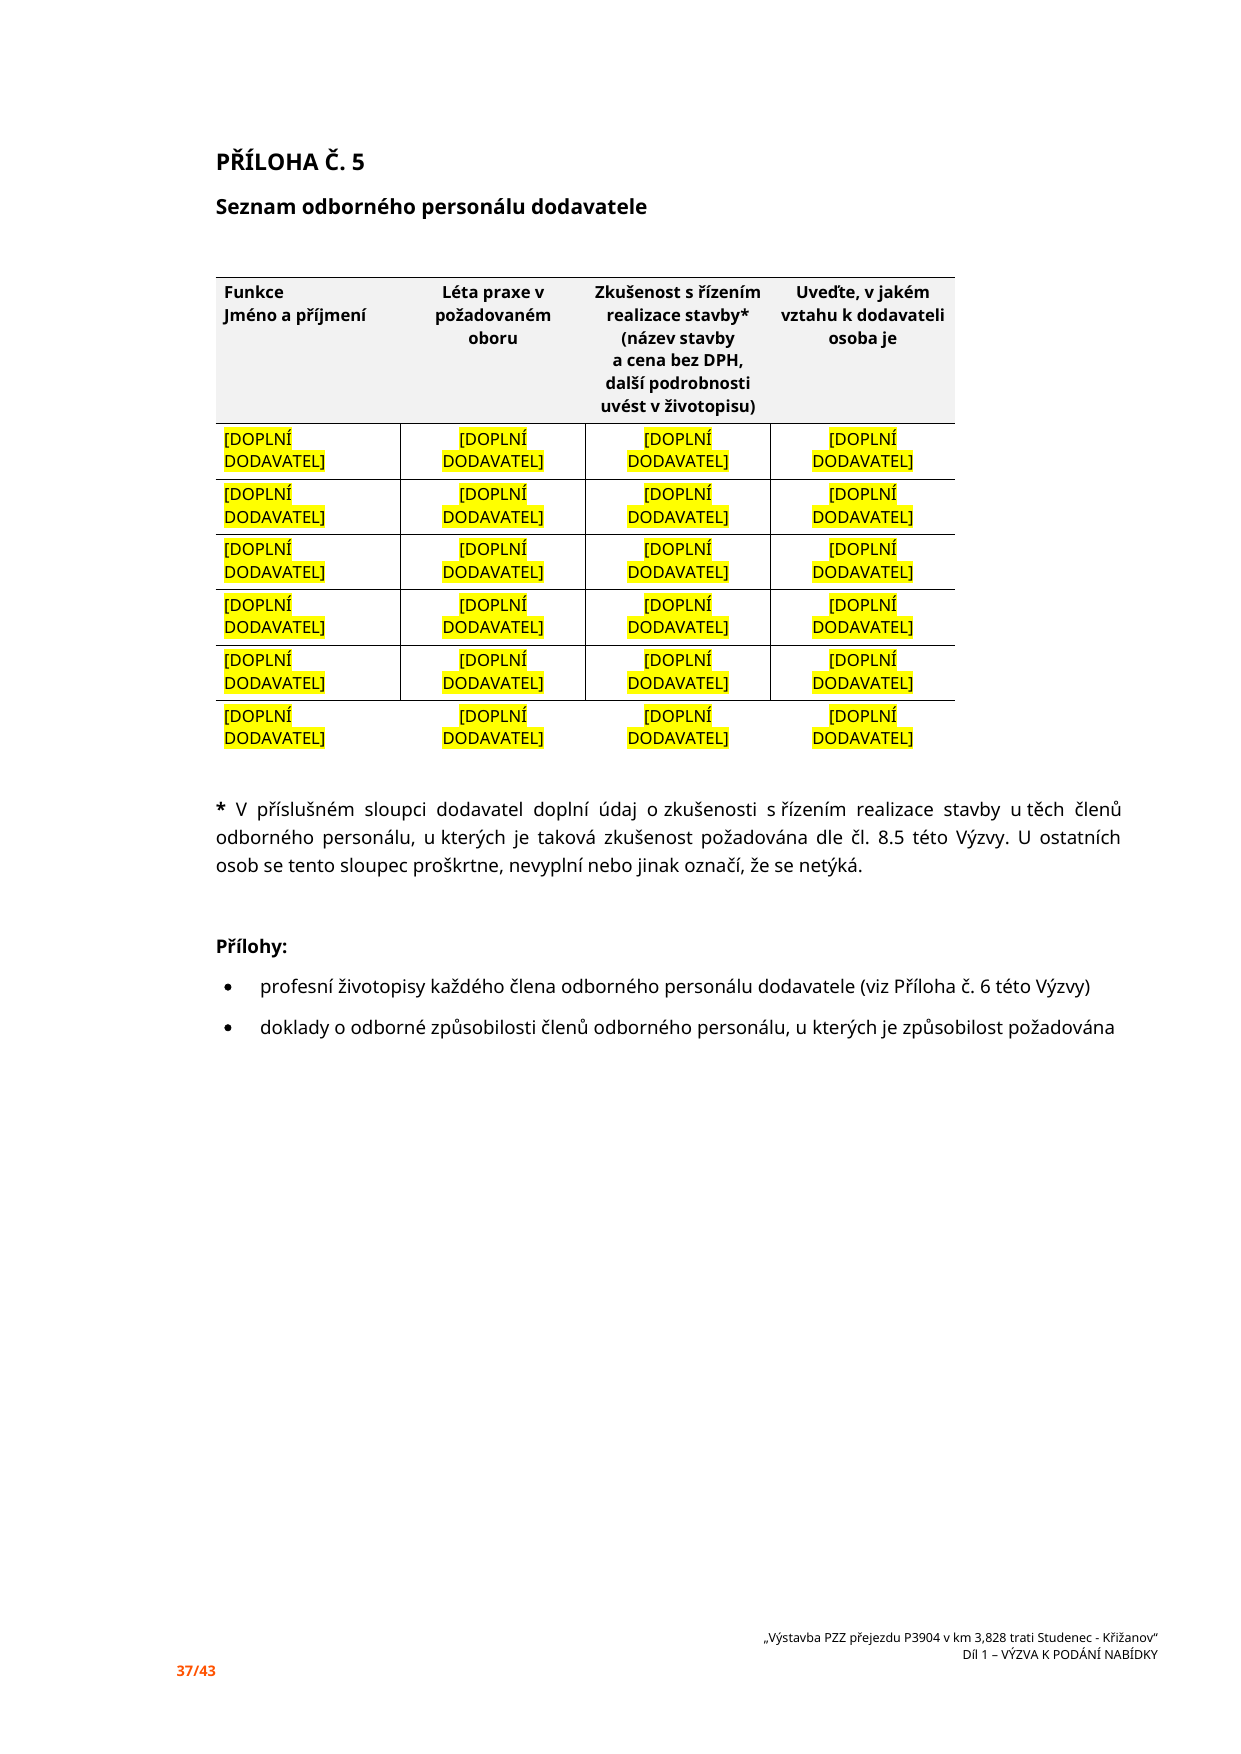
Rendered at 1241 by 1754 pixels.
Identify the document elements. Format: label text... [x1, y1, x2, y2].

text Příloha č. 5 [216, 146, 1122, 177]
table_cell [DOPLNÍ DODAVATEL] [216, 535, 400, 589]
table_cell [DOPLNÍ DODAVATEL] [770, 701, 955, 756]
table_cell [DOPLNÍ DODAVATEL] [586, 480, 770, 534]
table_cell [DOPLNÍ DODAVATEL] [586, 535, 770, 589]
table_cell [DOPLNÍ DODAVATEL] [216, 480, 400, 534]
table_cell [DOPLNÍ DODAVATEL] [401, 590, 585, 645]
text Seznam odborného personálu dodavatele [216, 192, 1122, 221]
table_header Uveďte, v jakém vztahu k dodavateli osoba je [770, 278, 955, 423]
table_cell [DOPLNÍ DODAVATEL] [586, 646, 770, 700]
text doklady o odborné způsobilosti členů odborného personálu, u kterých je způsobilost požadována [224, 1014, 1122, 1040]
table_cell [DOPLNÍ DODAVATEL] [216, 646, 400, 700]
table_cell [DOPLNÍ DODAVATEL] [401, 646, 585, 700]
text profesní životopisy každého člena odborného personálu dodavatele (viz Příloha č. 6 této Výzvy) [224, 974, 1122, 999]
table_cell [DOPLNÍ DODAVATEL] [401, 535, 585, 589]
table_header Léta praxe v požadovaném oboru [401, 278, 585, 423]
text Přílohy: [216, 933, 1122, 959]
table_cell [DOPLNÍ DODAVATEL] [771, 590, 955, 645]
table_cell [DOPLNÍ DODAVATEL] [216, 701, 401, 756]
table_cell [DOPLNÍ DODAVATEL] [401, 480, 585, 534]
table_cell [DOPLNÍ DODAVATEL] [771, 424, 955, 478]
table_cell [DOPLNÍ DODAVATEL] [771, 646, 955, 700]
table_header Funkce Jméno a příjmení [216, 278, 401, 423]
table_cell [DOPLNÍ DODAVATEL] [216, 424, 400, 478]
table_cell [DOPLNÍ DODAVATEL] [216, 590, 400, 645]
text * V příslušném sloupci dodavatel doplní údaj o zkušenosti s řízením realizace stavby u těch členů odborného personálu, u kterých je taková zkušenost požadována dle čl. 8.5 této Výzvy. U ostatních osob se tento sloupec proškrtne, nevyplní nebo jinak označí, že se netýká. [216, 796, 1122, 878]
table_cell [DOPLNÍ DODAVATEL] [771, 535, 955, 589]
table_cell [DOPLNÍ DODAVATEL] [586, 424, 770, 478]
table_cell [DOPLNÍ DODAVATEL] [771, 480, 955, 534]
table_header Zkušenost s řízením realizace stavby* (název stavby a cena bez DPH, další podrobnosti uvést v životopisu) [585, 278, 770, 423]
table_cell [DOPLNÍ DODAVATEL] [401, 701, 585, 756]
table_cell [DOPLNÍ DODAVATEL] [585, 701, 770, 756]
table_cell [DOPLNÍ DODAVATEL] [401, 424, 585, 478]
table_cell [DOPLNÍ DODAVATEL] [586, 590, 770, 645]
